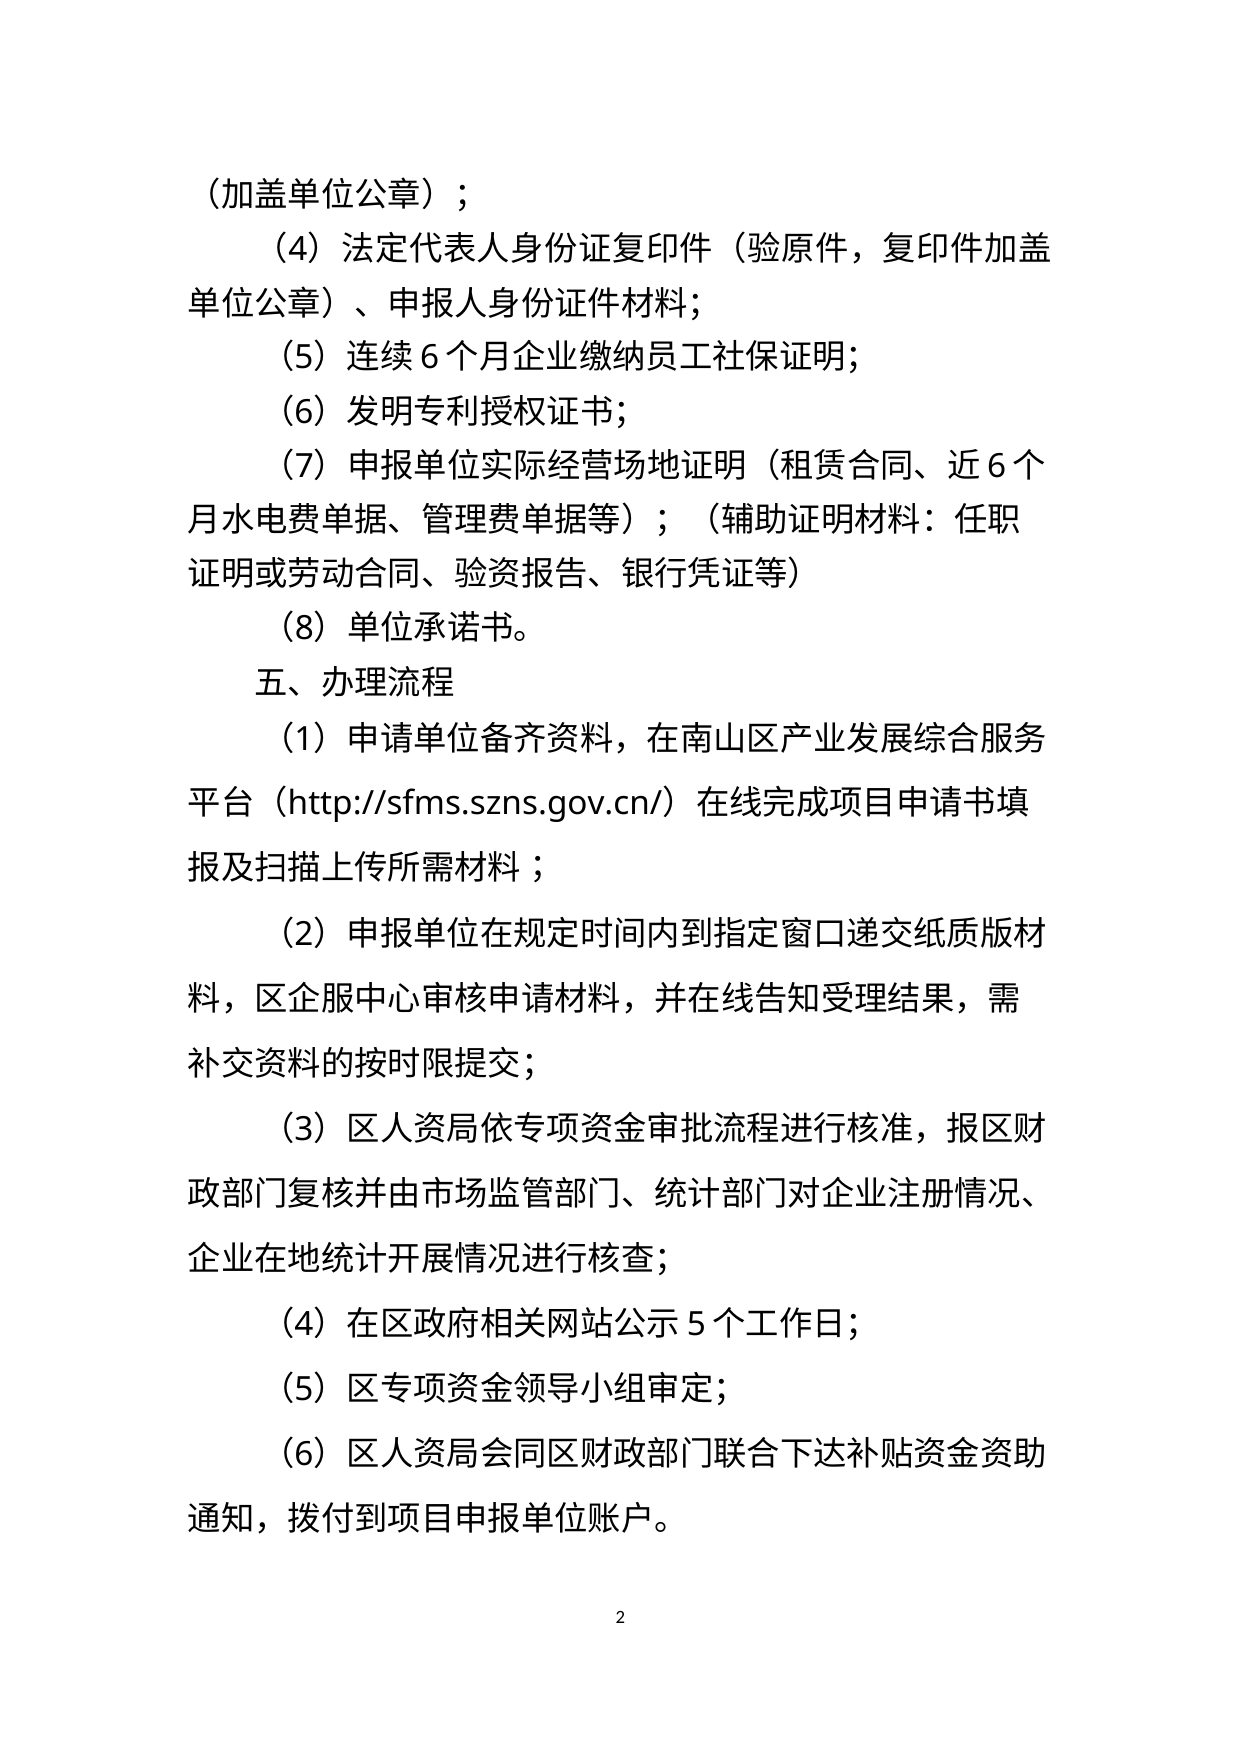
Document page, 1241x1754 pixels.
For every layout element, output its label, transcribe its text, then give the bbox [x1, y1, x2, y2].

text （7）申报单位实际经营场地证明（租赁合同、近6个月水电费单据、管理费单据等）；（辅助证明材料：任职证明或劳动合同、验资报告、银行凭证等） [187, 433, 1053, 595]
text （8）单位承诺书。 [187, 595, 1053, 649]
text （6）发明专利授权证书； [187, 379, 1053, 433]
text （4）法定代表人身份证复印件（验原件，复印件加盖单位公章）、申报人身份证件材料； [187, 216, 1053, 324]
text （4）在区政府相关网站公示5个工作日； [187, 1289, 1053, 1354]
text （5）区专项资金领导小组审定； [187, 1354, 1053, 1419]
text （6）区人资局会同区财政部门联合下达补贴资金资助通知，拨付到项目申报单位账户。 [187, 1419, 1053, 1549]
text 五、办理流程 [187, 649, 1053, 704]
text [187, 162, 1053, 216]
text （5）连续6个月企业缴纳员工社保证明； [187, 324, 1053, 379]
text （2）申报单位在规定时间内到指定窗口递交纸质版材料，区企服中心审核申请材料，并在线告知受理结果，需补交资料的按时限提交； [187, 899, 1053, 1094]
text （1）申请单位备齐资料，在南山区产业发展综合服务平台（http://sfms.szns.gov.cn/）在线完成项目申请书填报及扫描上传所需材料； [187, 704, 1053, 899]
text （3）区人资局依专项资金审批流程进行核准，报区财政部门复核并由市场监管部门、统计部门对企业注册情况、企业在地统计开展情况进行核查； [187, 1094, 1053, 1289]
